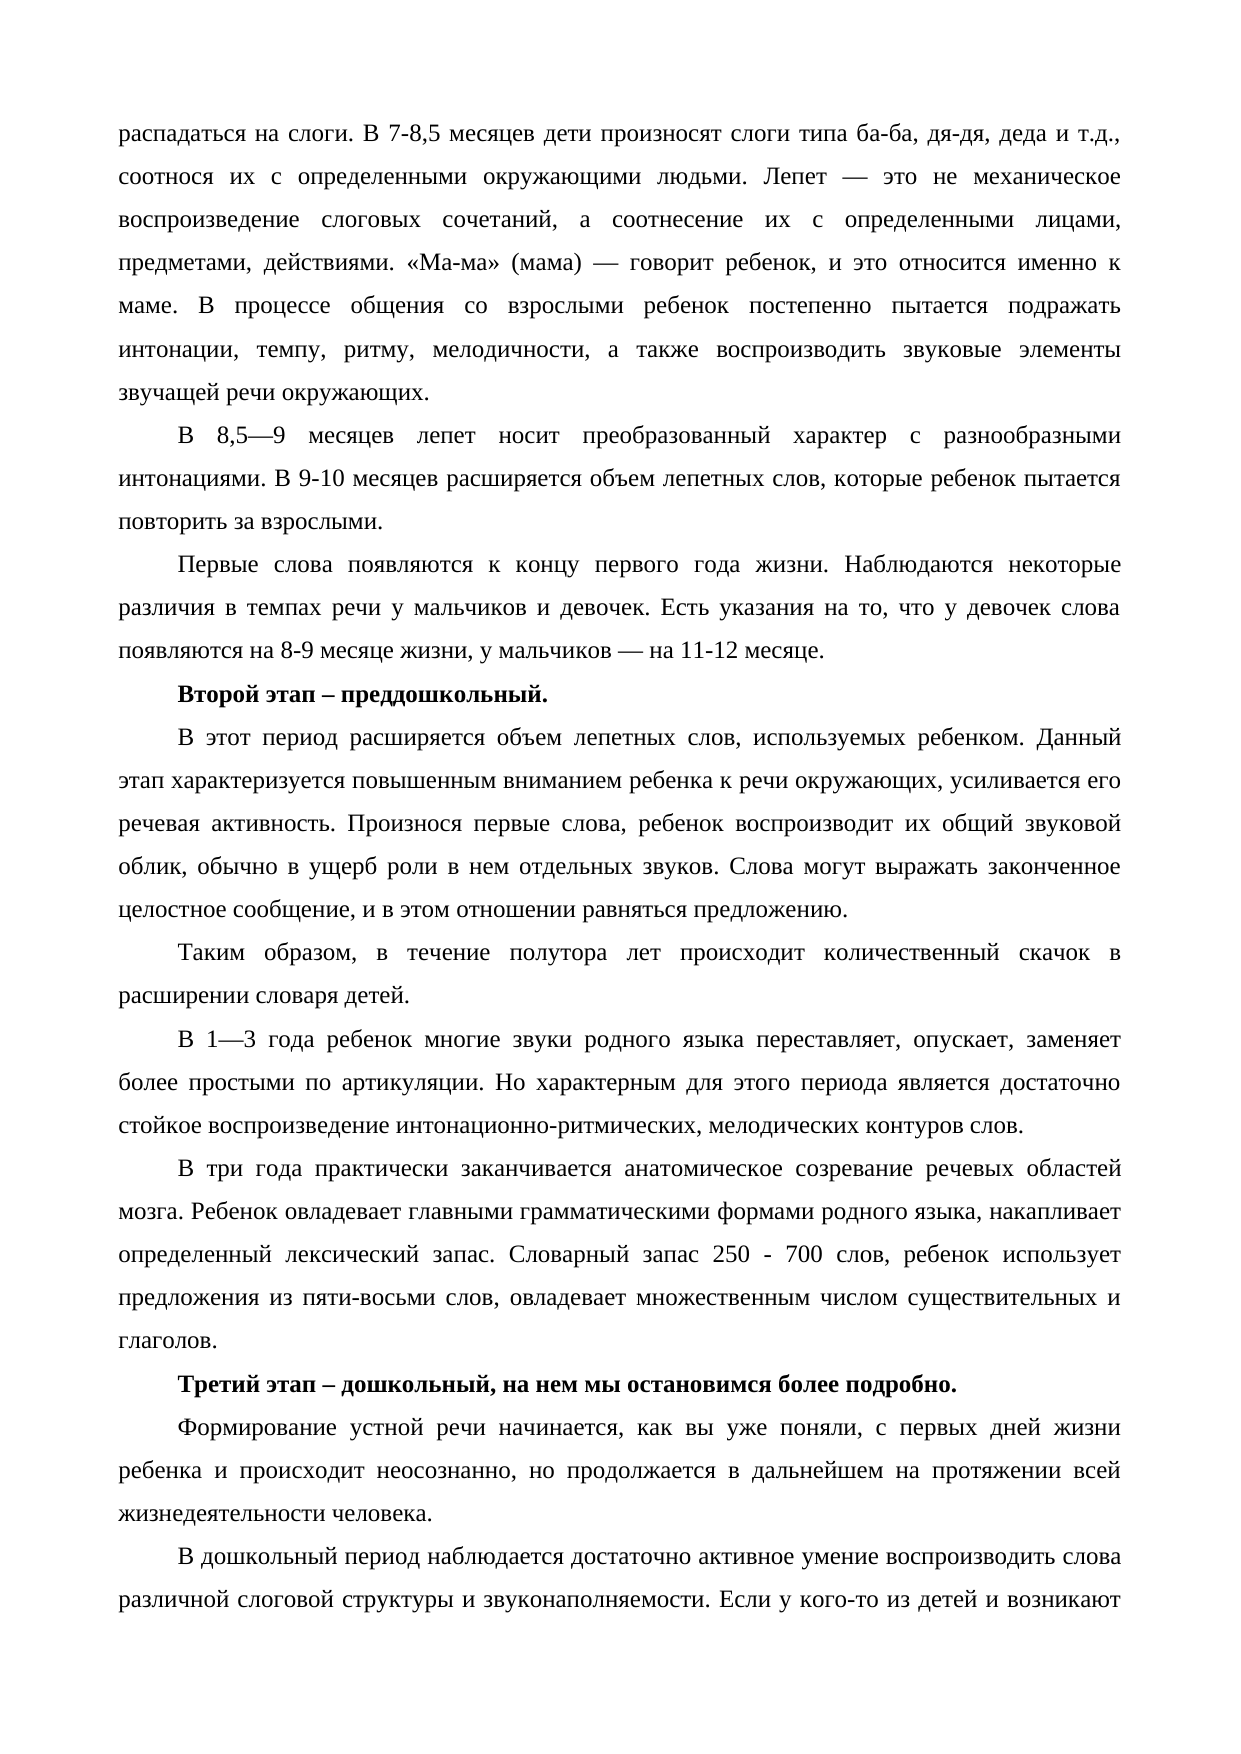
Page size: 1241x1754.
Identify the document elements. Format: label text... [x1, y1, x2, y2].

text Таким образом, в течение полутора лет происходит количественный скачок в расширении словаря детей. [118, 937, 1122, 1009]
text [118, 118, 1122, 406]
text Второй этап – преддошкoльный. [118, 679, 1122, 707]
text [118, 1541, 1122, 1613]
text В 8,5—9 месяцев лепет носит преобразованный характер с разнообразными интонациями. В 9-10 месяцев расширяется объем лепетных слов, которые ребенок пытается повторить за взрослыми. [118, 420, 1122, 535]
text В этот период расширяется объем лeпетных слов, используемых ребенком. Данный этап характеризуется повышенным вниманием ребенка к речи окружающих, усиливается его речевая активность. Произнося первые слова, ребенок воспроизводит их общий звуковой облик, обычно в ущерб роли в нем отдельных звуков. Слова могут выражать законченное целостное сообщение, и в этом отношении равняться предложению. [118, 722, 1122, 923]
text Формирование устной речи начинается, как вы уже поняли, с первых дней жизни ребенка и происходит неосознанно, но продолжается в дальнейшем на протяжении всей жизнедеятельности человека. [118, 1412, 1122, 1527]
text В 1—3 года ребенок многие звуки родного языка переставляет, опускает, заменяет более простыми по артикуляции. Но характерным для этого периода является достаточно стойкое воспроизведение интонационно-ритмических, мелодических контуров слов. [118, 1024, 1122, 1139]
text Первые слова появляются к концу первого года жизни. Наблюдаются некоторые различия в темпах речи у мальчиков и девочек. Есть указания на то, что у девочек слова появляются на 8-9 месяце жизни, у мальчиков — на 11-12 месяце. [118, 549, 1122, 664]
text Третий этап – дошкольный, на нем мы остановимся более подробно. [118, 1369, 1122, 1397]
text В три года практически заканчивается анатомическое созревание речевых областей мозга. Ребенок овладевает главными грамматическими формами родного языка, накапливает определенный лексический запас. Словарный запас 250 - 700 слов, ребенок использует предложения из пяти-восьми слов, овладевает множественным числом существительных и глаголов. [118, 1153, 1122, 1354]
